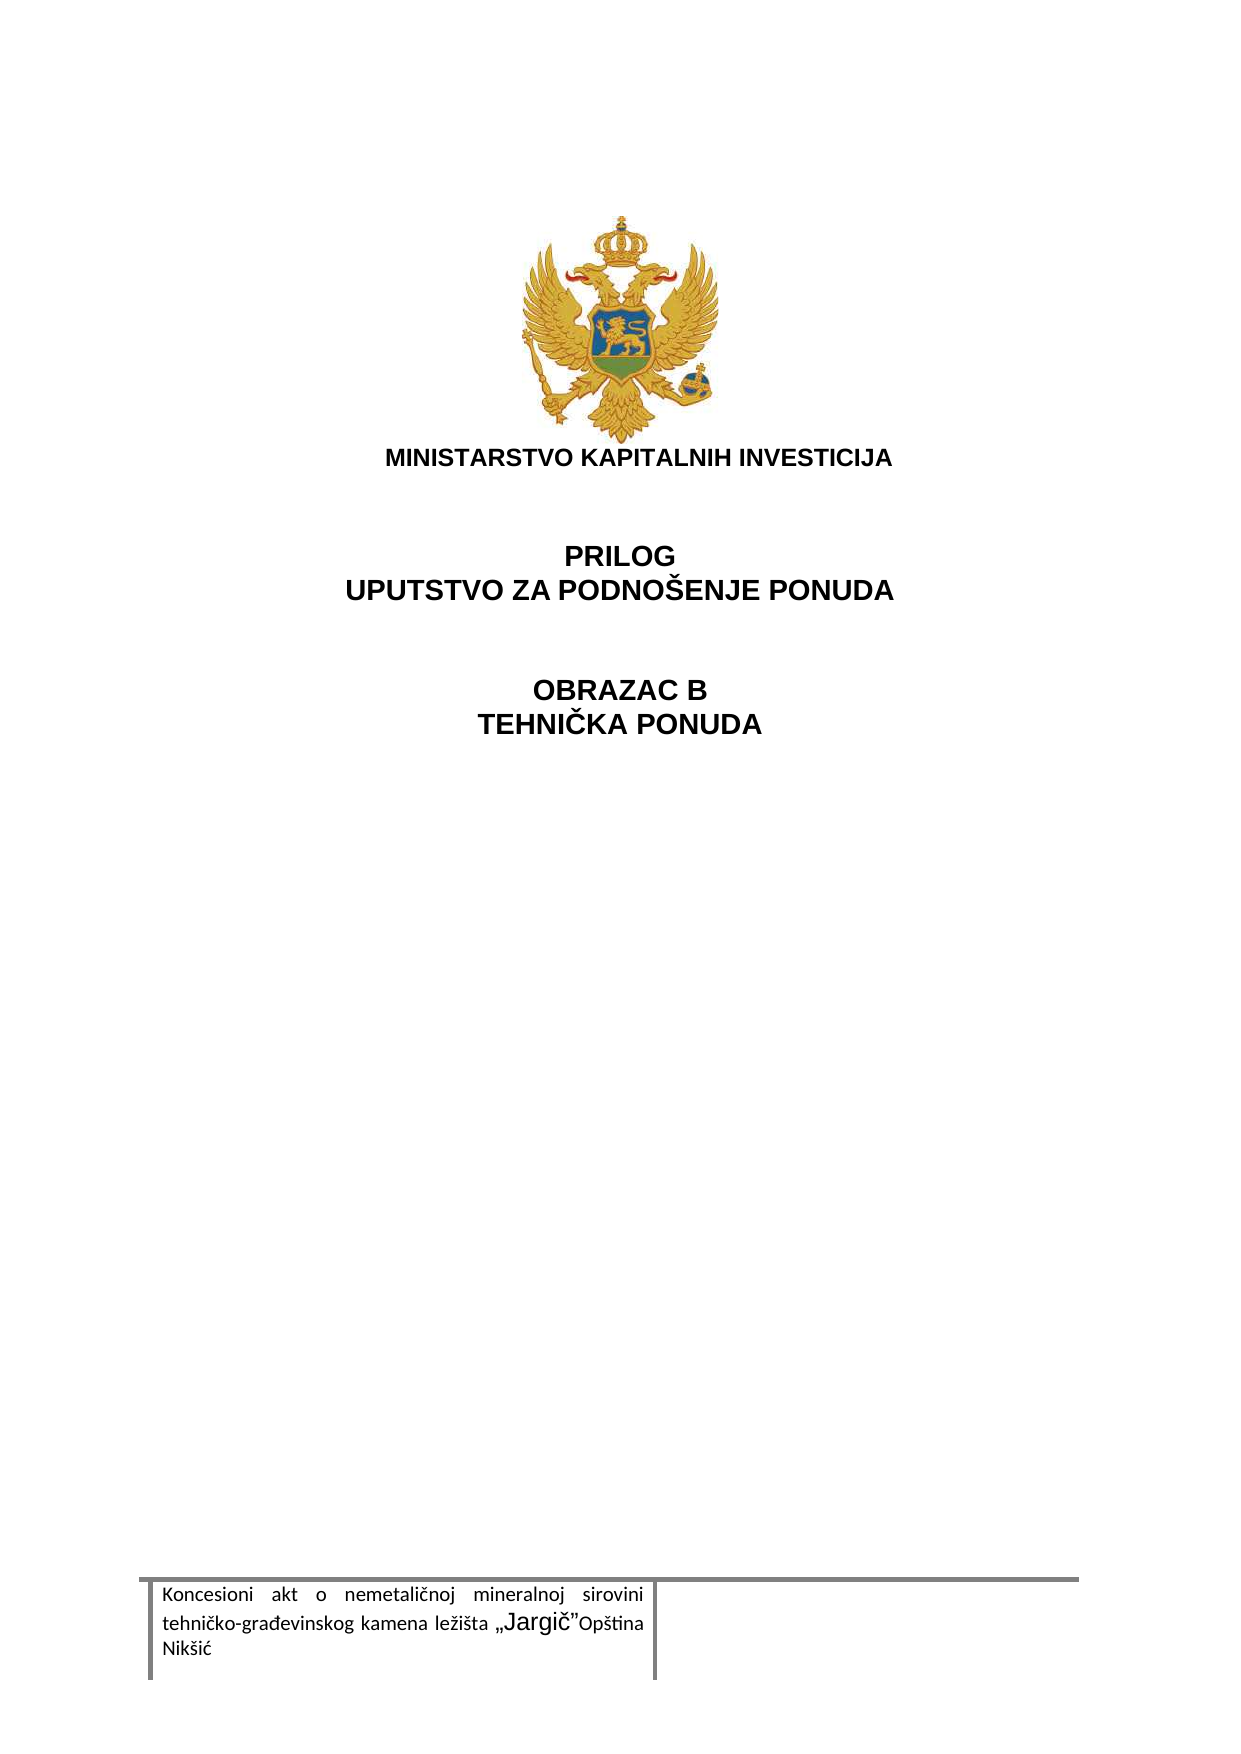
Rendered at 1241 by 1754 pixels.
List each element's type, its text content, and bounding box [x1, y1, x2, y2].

text PRILOG [150, 539, 1090, 572]
text OBRAZAC B [150, 673, 1090, 707]
text MINISTARSTVO KAPITALNIH INVESTICIJA [187, 443, 1090, 472]
text TEHNIČKA PONUDA [150, 707, 1090, 740]
text UPUTSTVO ZA PODNOŠENJE PONUDA [150, 572, 1090, 606]
picture [521, 216, 719, 444]
